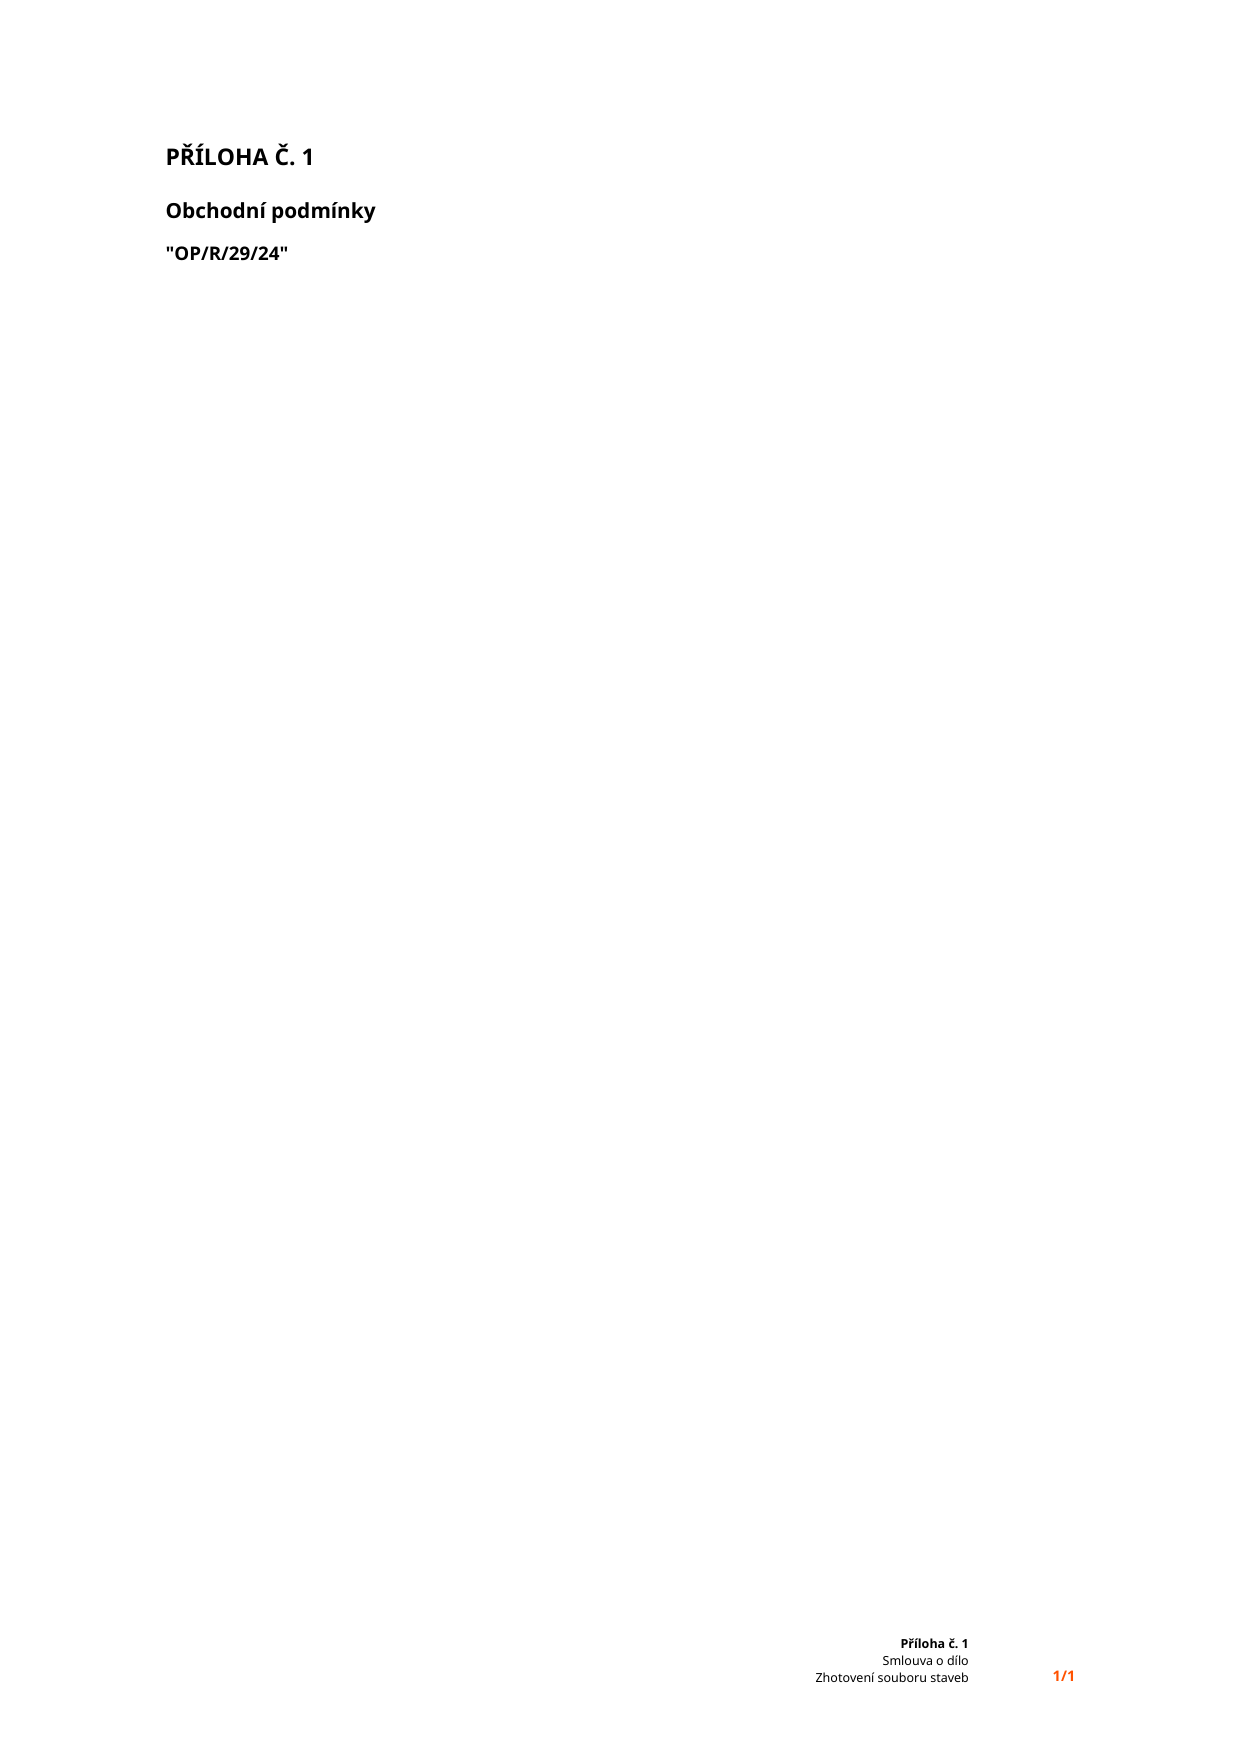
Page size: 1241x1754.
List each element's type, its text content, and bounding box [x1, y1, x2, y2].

text Obchodní podmínky [165, 197, 1075, 225]
text Příloha č. 1 [165, 141, 1075, 173]
text "OP/R/29/24" [165, 240, 1075, 266]
